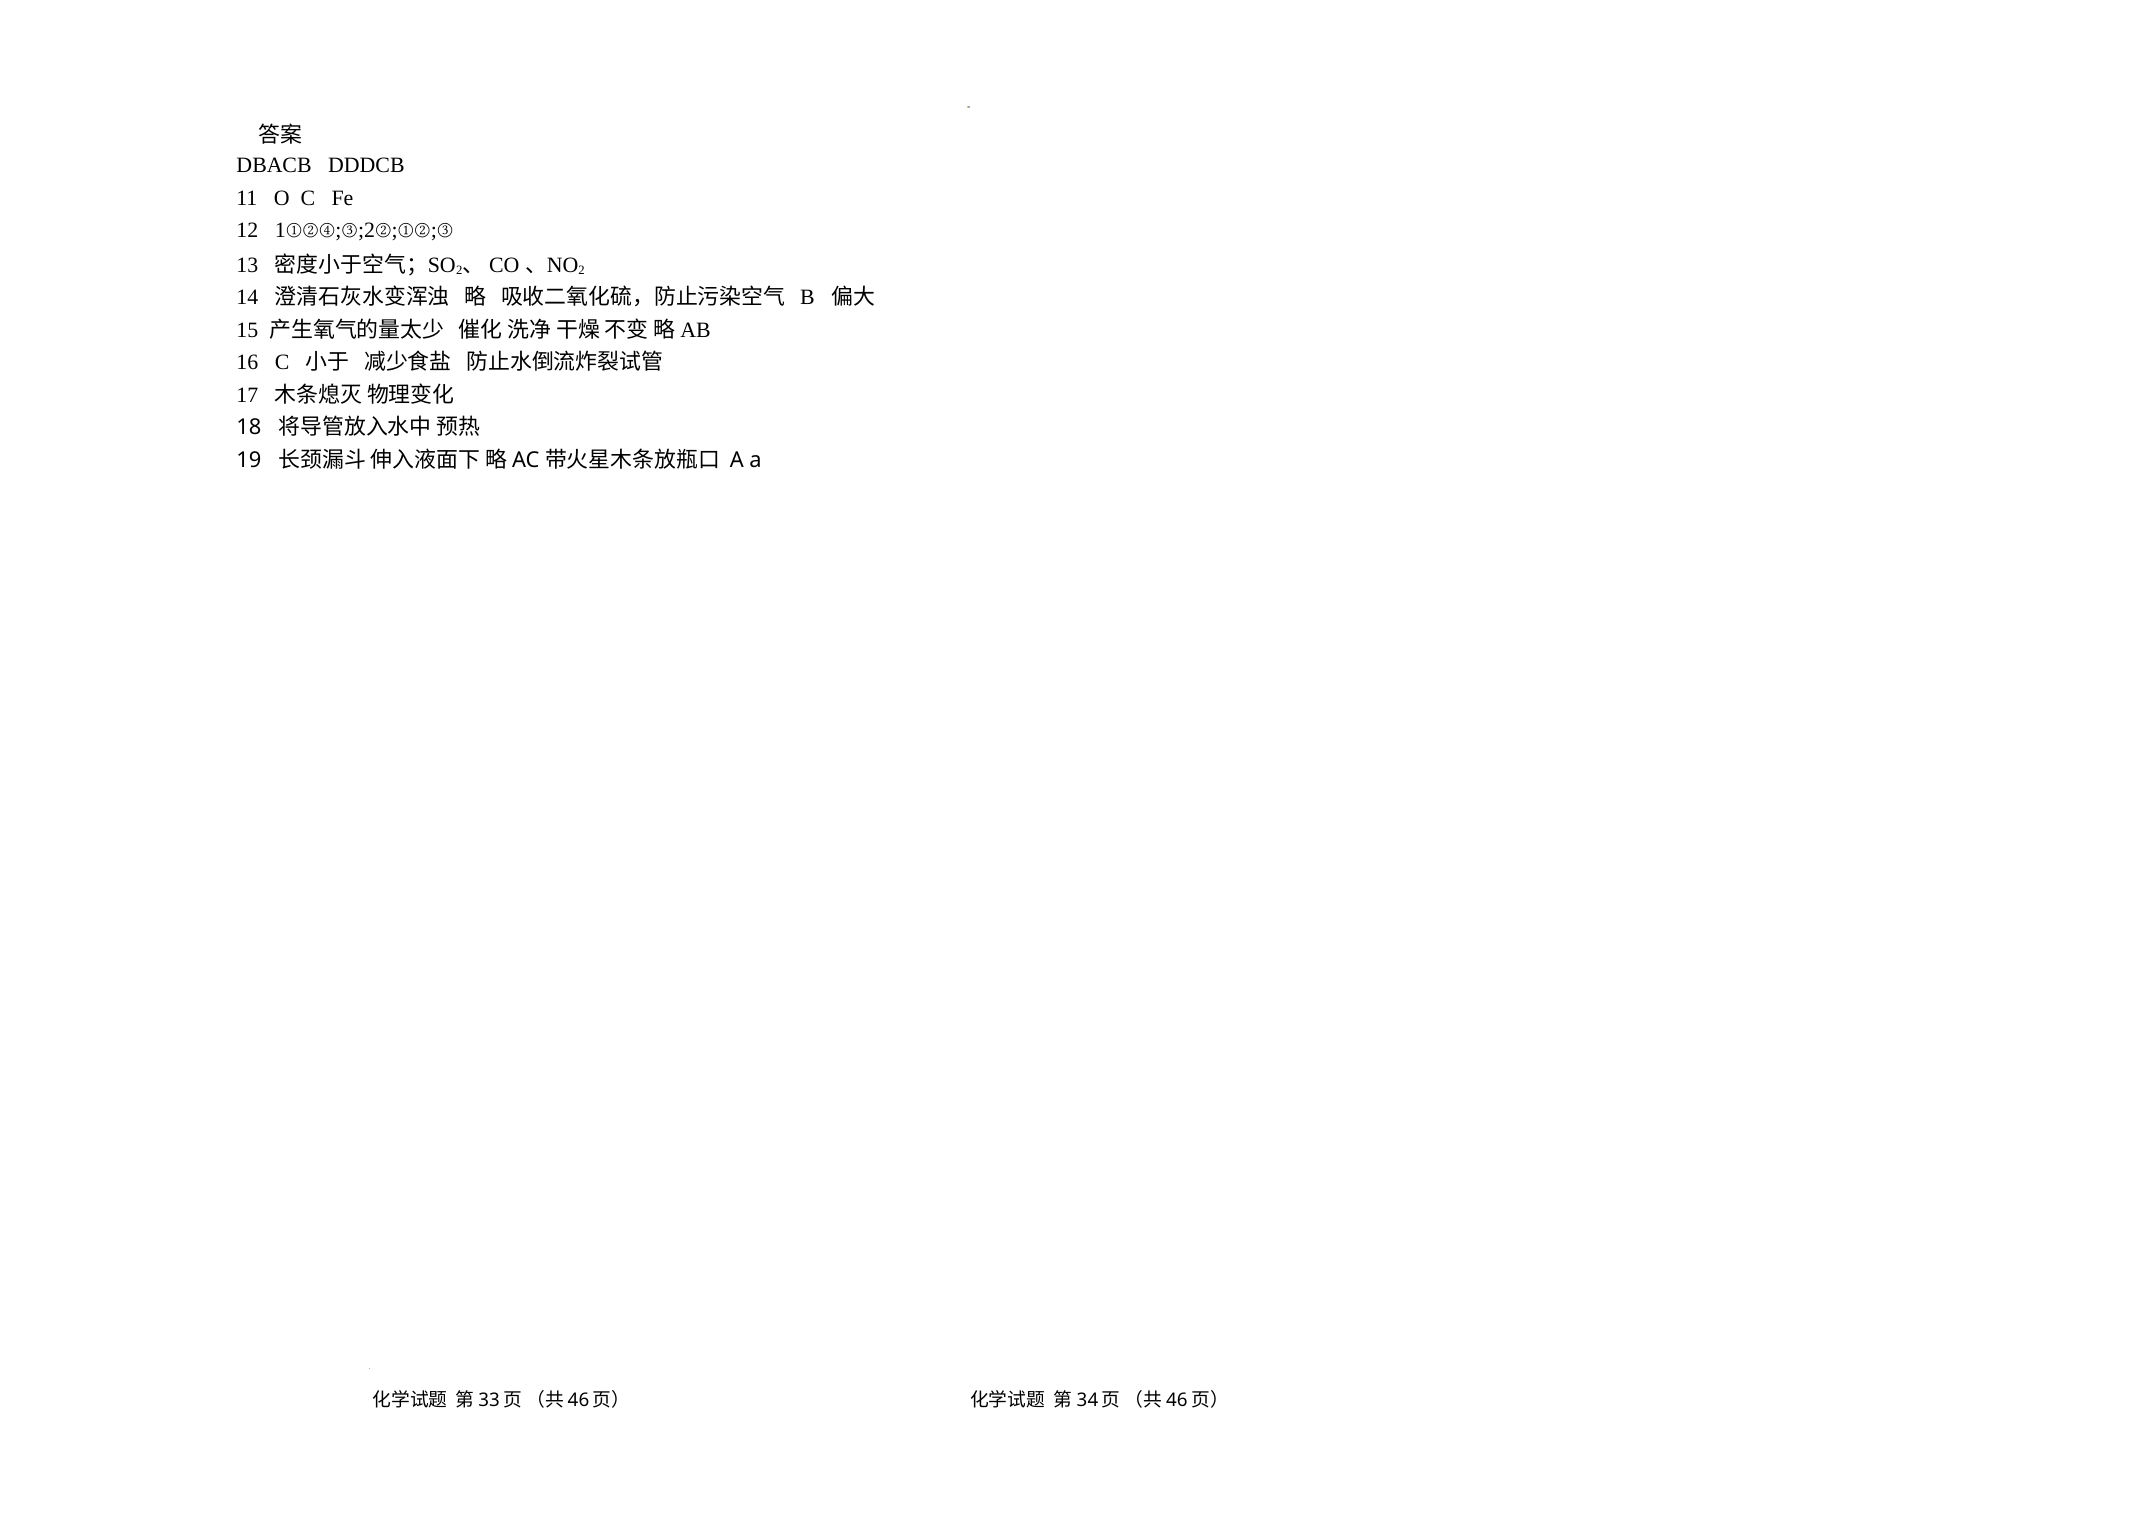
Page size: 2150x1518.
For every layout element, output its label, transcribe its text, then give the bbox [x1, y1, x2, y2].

text DBACB DDDCB [236, 149, 1072, 181]
text 15 产生氧气的量太少 催化 洗净 干燥 不变 略 AB [236, 311, 1072, 344]
text 答案 [258, 116, 1072, 149]
text 18 将导管放入水中 预热 [236, 409, 1072, 441]
text 12 1①②④;③;2②;①②;③ [236, 214, 1072, 246]
text 14 澄清石灰水变浑浊 略 吸收二氧化硫，防止污染空气 B 偏大 [236, 279, 1072, 311]
text 16 C 小于 减少食盐 防止水倒流炸裂试管 [236, 344, 1072, 376]
text 11 O C Fe [236, 181, 1072, 214]
text 13 密度小于空气；SO2、 CO 、NO2 [236, 246, 1072, 279]
text 17 木条熄灭 物理变化 [236, 376, 1072, 409]
text 19 长颈漏斗 伸入液面下 略 AC 带火星木条放瓶口 A a [236, 441, 1072, 474]
